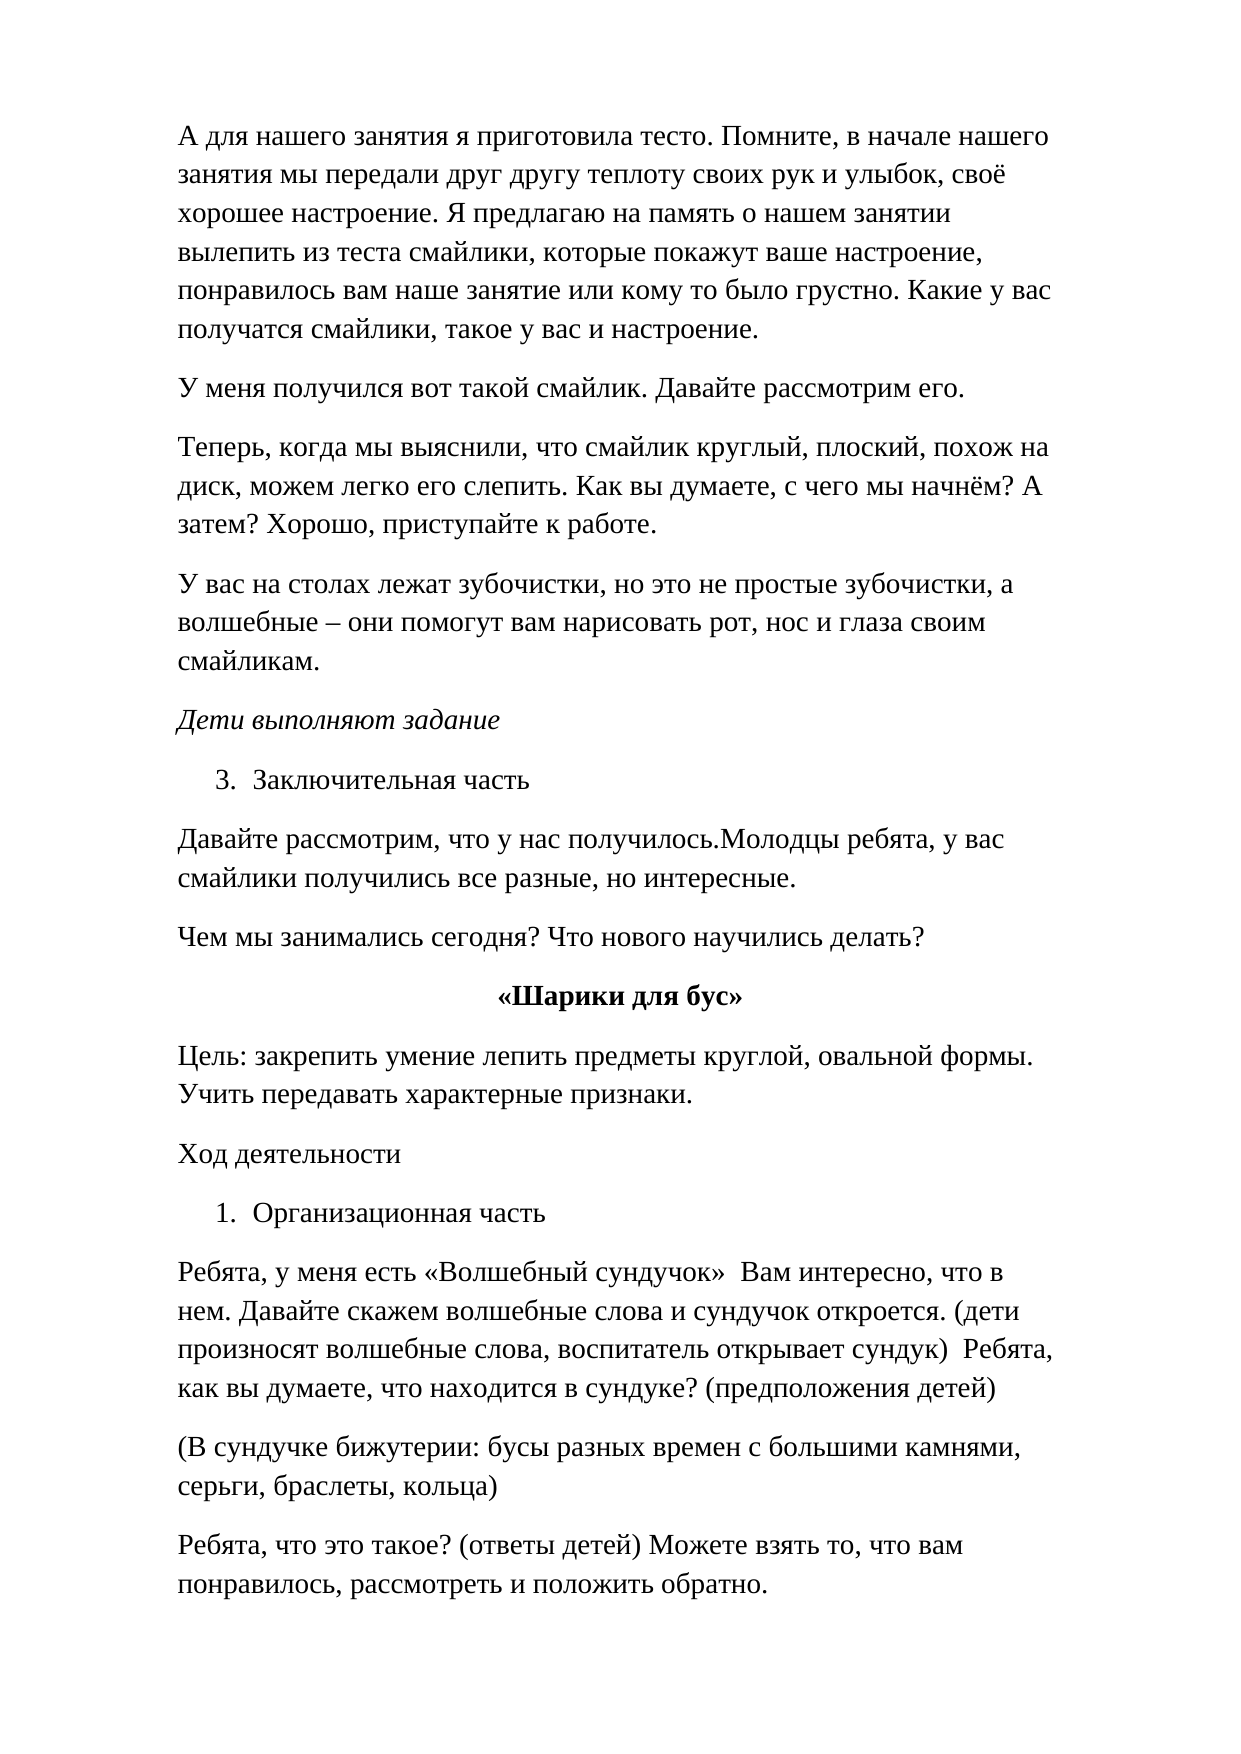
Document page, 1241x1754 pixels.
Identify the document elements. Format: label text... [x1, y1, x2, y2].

text Ход деятельности [177, 1136, 1063, 1169]
text Ребята, что это такое? (ответы детей) Можете взять то, что вам понравилось, рассмотреть и положить обратно. [177, 1527, 1063, 1599]
text Дети выполняют задание [177, 702, 1063, 736]
text Давайте рассмотрим, что у нас получилось.Молодцы ребята, у вас смайлики получились все разные, но интересные. [177, 821, 1063, 893]
text Цель: закрепить умение лепить предметы круглой, овальной формы. Учить передавать характерные признаки. [177, 1038, 1063, 1110]
text Теперь, когда мы выяснили, что смайлик круглый, плоский, похож на диск, можем легко его слепить. Как вы думаете, с чего мы начнём? А затем? Хорошо, приступайте к работе. [177, 429, 1063, 540]
text (В сундучке бижутерии: бусы разных времен с большими камнями, серьги, браслеты, кольца) [177, 1429, 1063, 1502]
text Ребята, у меня есть «Волшебный сундучок» Вам интересно, что в нем. Давайте скажем волшебные слова и сундучок откроется. (дети произносят волшебные слова, воспитатель открывает сундук) Ребята, как вы думаете, что находится в сундуке? (предположения детей) [177, 1254, 1063, 1404]
list Заключительная часть [215, 762, 1063, 795]
text У вас на столах лежат зубочистки, но это не простые зубочистки, а волшебные – они помогут вам нарисовать рот, нос и глаза своим смайликам. [177, 566, 1063, 677]
text У меня получился вот такой смайлик. Давайте рассмотрим его. [177, 370, 1063, 404]
text «Шарики для бус» [177, 978, 1063, 1012]
list Организационная часть [215, 1195, 1063, 1229]
text Чем мы занимались сегодня? Что нового научились делать? [177, 919, 1063, 953]
text А для нашего занятия я приготовила тесто. Помните, в начале нашего занятия мы передали друг другу теплоту своих рук и улыбок, своё хорошее настроение. Я предлагаю на память о нашем занятии вылепить из теста смайлики, которые покажут ваше настроение, понравилось вам наше занятие или кому то было грустно. Какие у вас получатся смайлики, такое у вас и настроение. [177, 118, 1063, 344]
